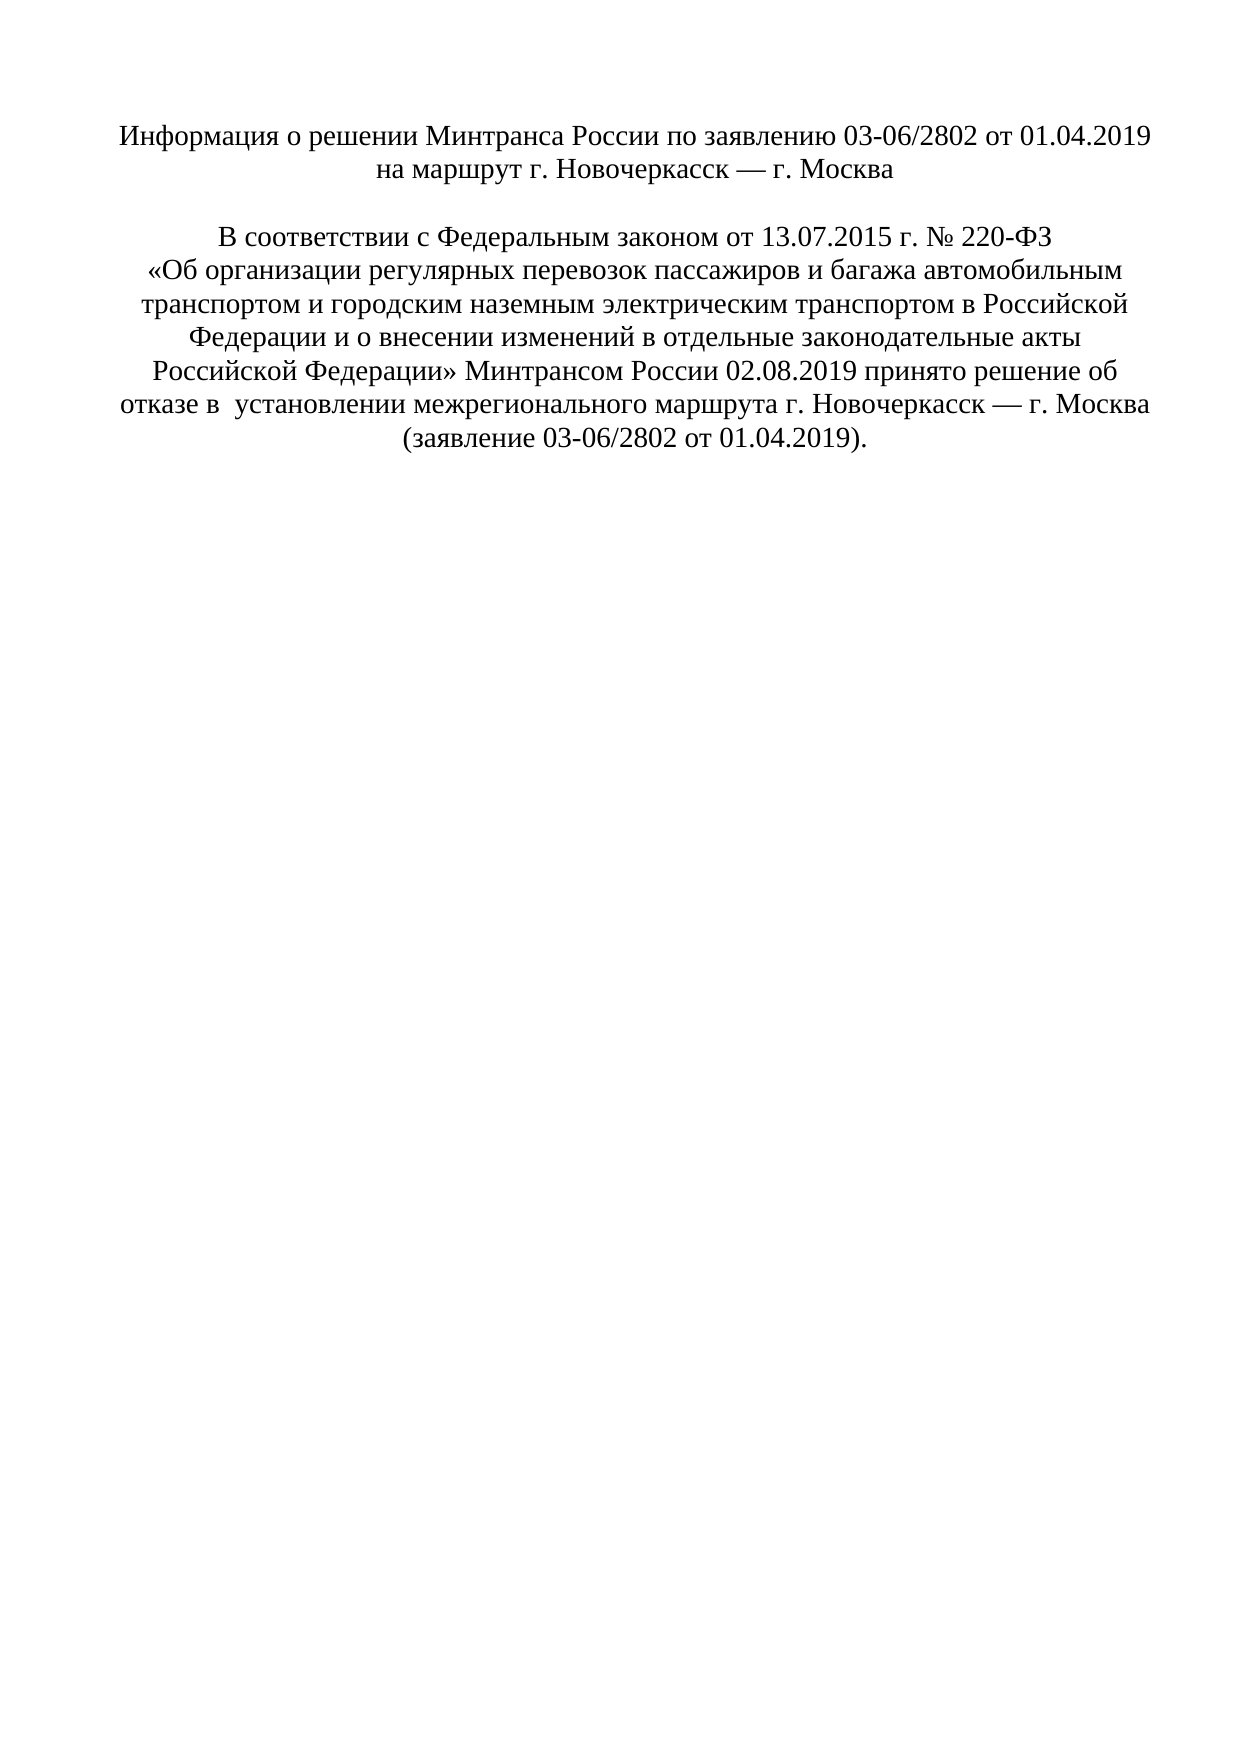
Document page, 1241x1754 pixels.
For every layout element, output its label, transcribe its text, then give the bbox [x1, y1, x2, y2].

text Информация о решении Минтранса России по заявлению 03-06/2802 от 01.04.2019 на маршрут г. Новочеркасск — г. Москва [118, 118, 1152, 185]
text В соответствии с Федеральным законом от 13.07.2015 г. № 220-ФЗ «Об организации регулярных перевозок пассажиров и багажа автомобильным транспортом и городским наземным электрическим транспортом в Российской Федерации и о внесении изменений в отдельные законодательные акты Российской Федерации» Минтрансом России 02.08.2019 принято решение об отказе в установлении межрегионального маршрута г. Новочеркасск — г. Москва (заявление 03-06/2802 от 01.04.2019). [118, 219, 1152, 453]
